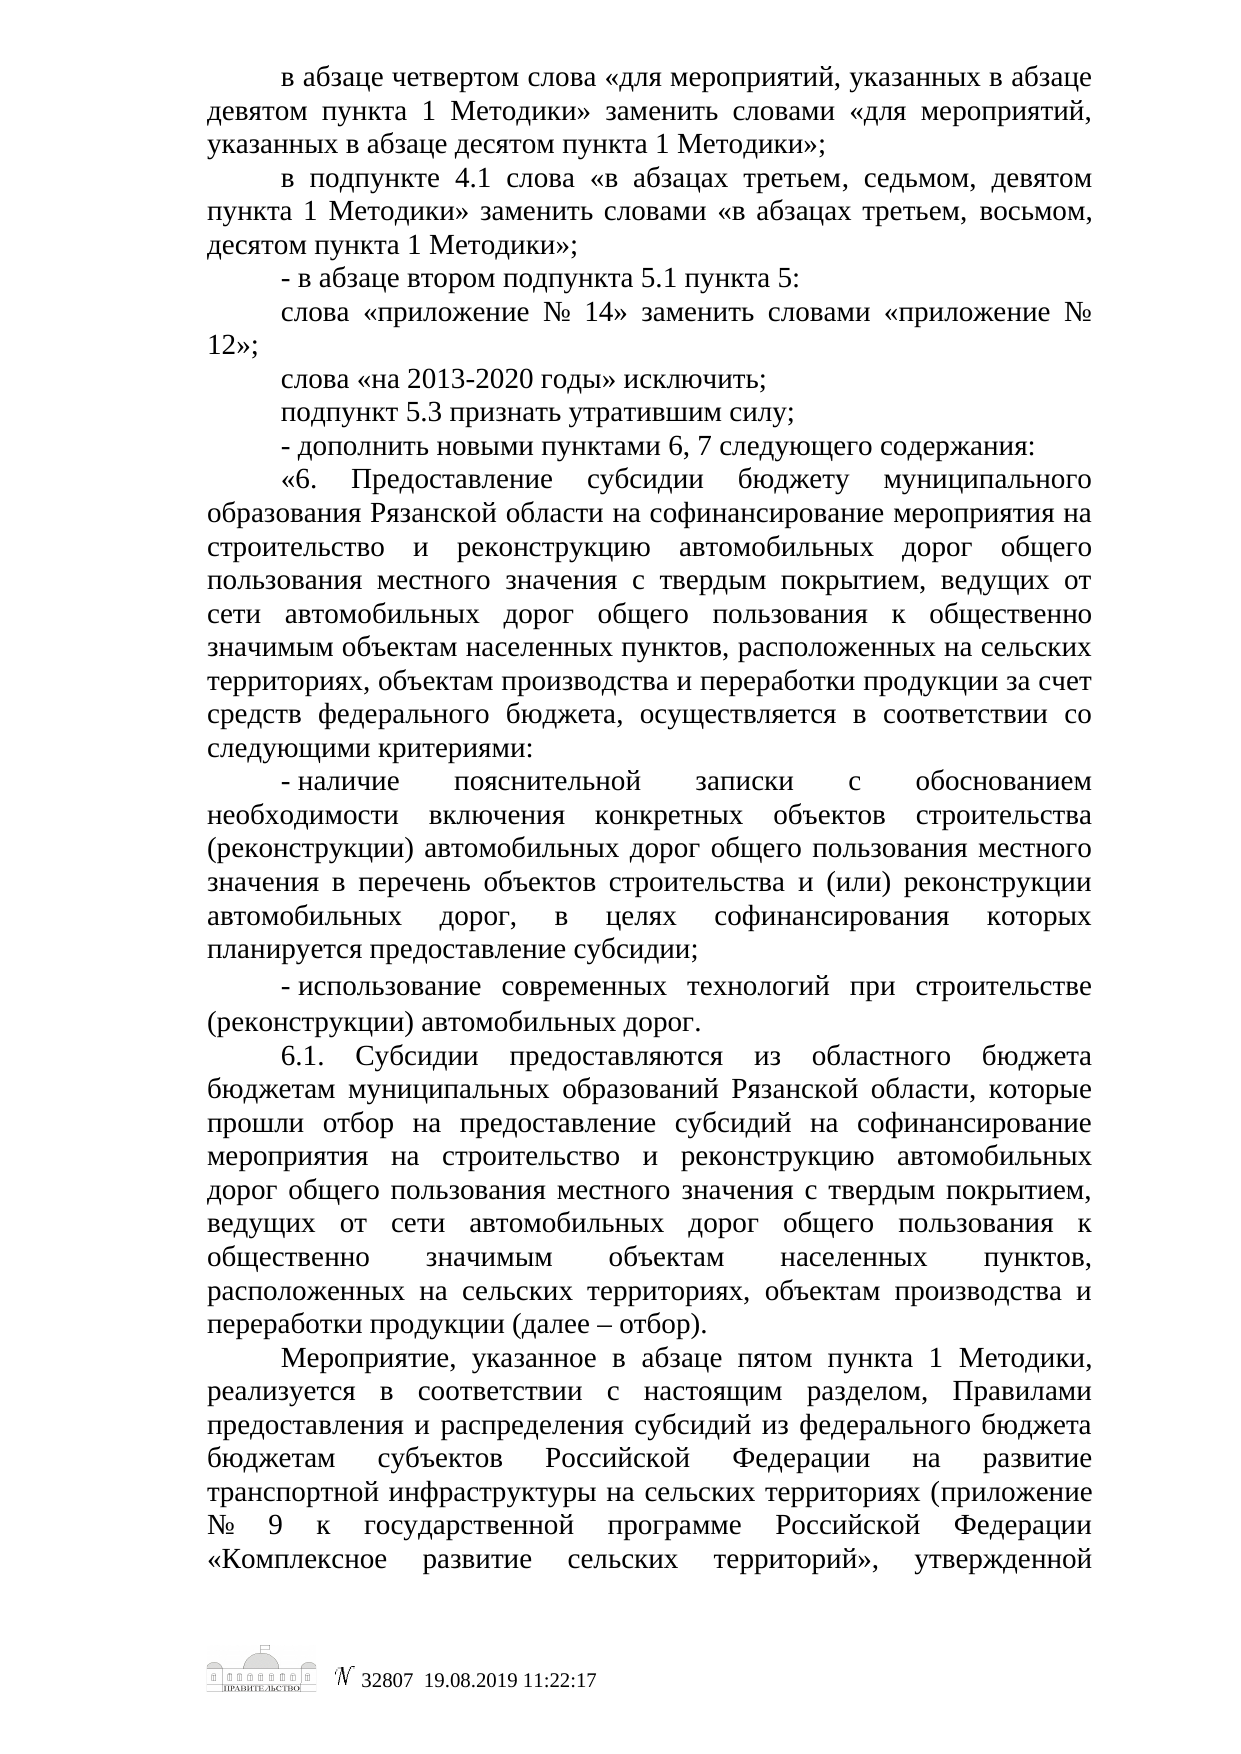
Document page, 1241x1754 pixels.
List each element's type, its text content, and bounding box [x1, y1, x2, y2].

picture [206, 1645, 317, 1692]
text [207, 1340, 1093, 1574]
text слова «на 2013-2020 годы» исключить; [207, 361, 1093, 394]
picture [330, 1663, 359, 1687]
text - в абзаце втором подпункта 5.1 пункта 5: [207, 260, 1093, 294]
text - использование современных технологий при строительстве (реконструкции) автомобильных дорог. [207, 965, 1093, 1038]
text в абзаце четвертом слова «для мероприятий, указанных в абзаце девятом пункта 1 Методики» заменить словами «для мероприятий, указанных в абзаце десятом пункта 1 Методики»; [207, 59, 1093, 160]
text - дополнить новыми пунктами 6, 7 следующего содержания: [207, 428, 1093, 462]
text 6.1. Субсидии предоставляются из областного бюджета бюджетам муниципальных образований Рязанской области, которые прошли отбор на предоставление субсидий на софинансирование мероприятия на строительство и реконструкцию автомобильных дорог общего пользования местного значения с твердым покрытием, ведущих от сети автомобильных дорог общего пользования к общественно значимым объектам населенных пунктов, расположенных на сельских территориях, объектам производства и переработки продукции (далее – отбор). [207, 1038, 1093, 1340]
text подпункт 5.3 признать утратившим силу; [207, 394, 1093, 428]
text «6. Предоставление субсидии бюджету муниципального образования Рязанской области на софинансирование мероприятия на строительство и реконструкцию автомобильных дорог общего пользования местного значения с твердым покрытием, ведущих от сети автомобильных дорог общего пользования к общественно значимым объектам населенных пунктов, расположенных на сельских территориях, объектам производства и переработки продукции за счет средств федерального бюджета, осуществляется в соответствии со следующими критериями: [207, 462, 1093, 763]
text - наличие пояснительной записки с обоснованием необходимости включения конкретных объектов строительства (реконструкции) автомобильных дорог общего пользования местного значения в перечень объектов строительства и (или) реконструкции автомобильных дорог, в целях софинансирования которых планируется предоставление субсидии; [207, 763, 1093, 965]
text в подпункте 4.1 слова «в абзацах третьем, седьмом, девятом пункта 1 Методики» заменить словами «в абзацах третьем, восьмом, десятом пункта 1 Методики»; [207, 160, 1093, 260]
text слова «приложение № 14» заменить словами «приложение № 12»; [207, 294, 1093, 361]
